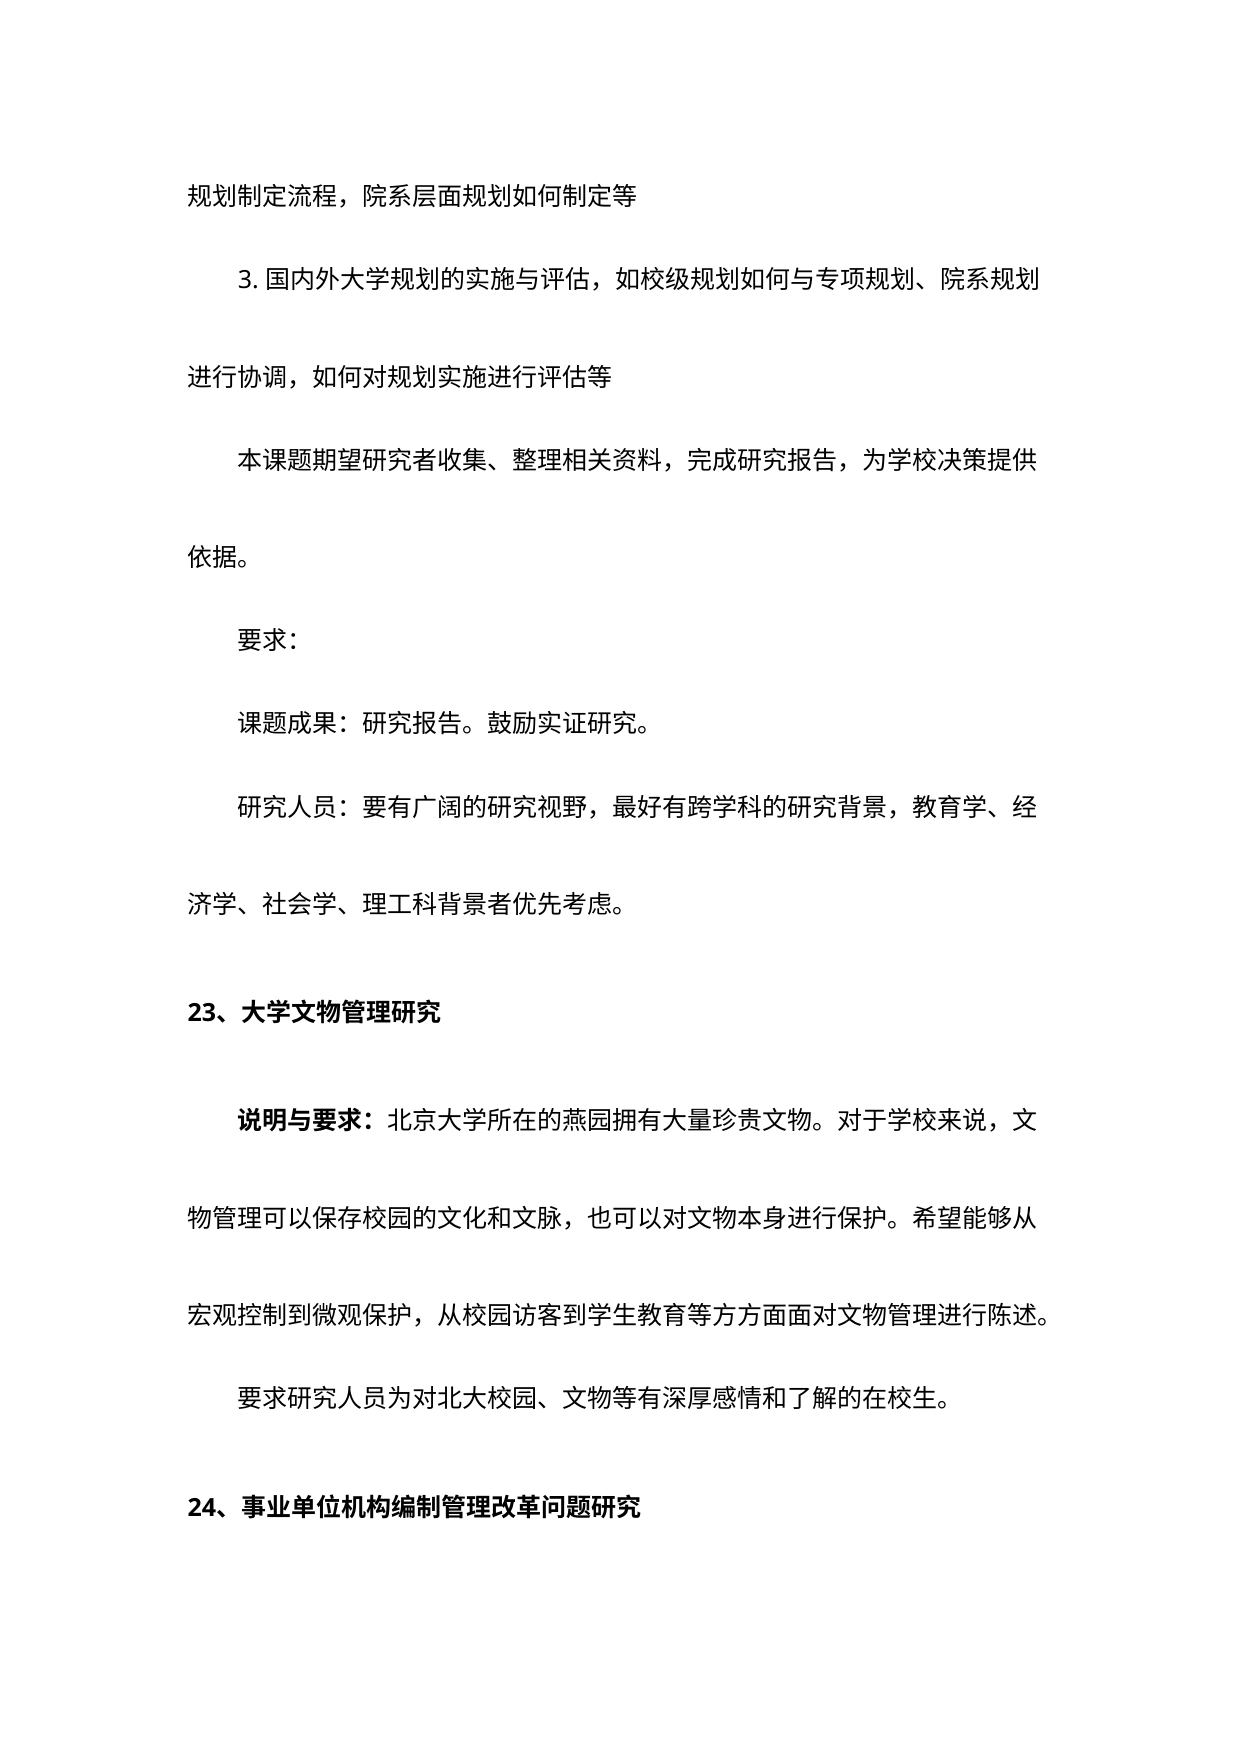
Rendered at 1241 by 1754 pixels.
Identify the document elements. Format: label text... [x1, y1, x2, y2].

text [187, 162, 1044, 227]
text 课题成果：研究报告。鼓励实证研究。 [187, 689, 953, 754]
text 研究人员：要有广阔的研究视野，最好有跨学科的研究背景，教育学、经济学、社会学、理工科背景者优先考虑。 [187, 773, 1053, 935]
text 要求： [187, 606, 953, 671]
text 说明与要求：北京大学所在的燕园拥有大量珍贵文物。对于学校来说，文物管理可以保存校园的文化和文脉，也可以对文物本身进行保护。希望能够从宏观控制到微观保护，从校园访客到学生教育等方方面面对文物管理进行陈述。 [187, 1086, 1053, 1346]
text 要求研究人员为对北大校园、文物等有深厚感情和了解的在校生。 [187, 1364, 1053, 1429]
text 3. 国内外大学规划的实施与评估，如校级规划如何与专项规划、院系规划进行协调，如何对规划实施进行评估等 [187, 245, 1044, 408]
text 24、事业单位机构编制管理改革问题研究 [187, 1473, 1053, 1538]
text 23、大学文物管理研究 [187, 978, 1053, 1043]
text 本课题期望研究者收集、整理相关资料，完成研究报告，为学校决策提供依据。 [187, 426, 1053, 588]
